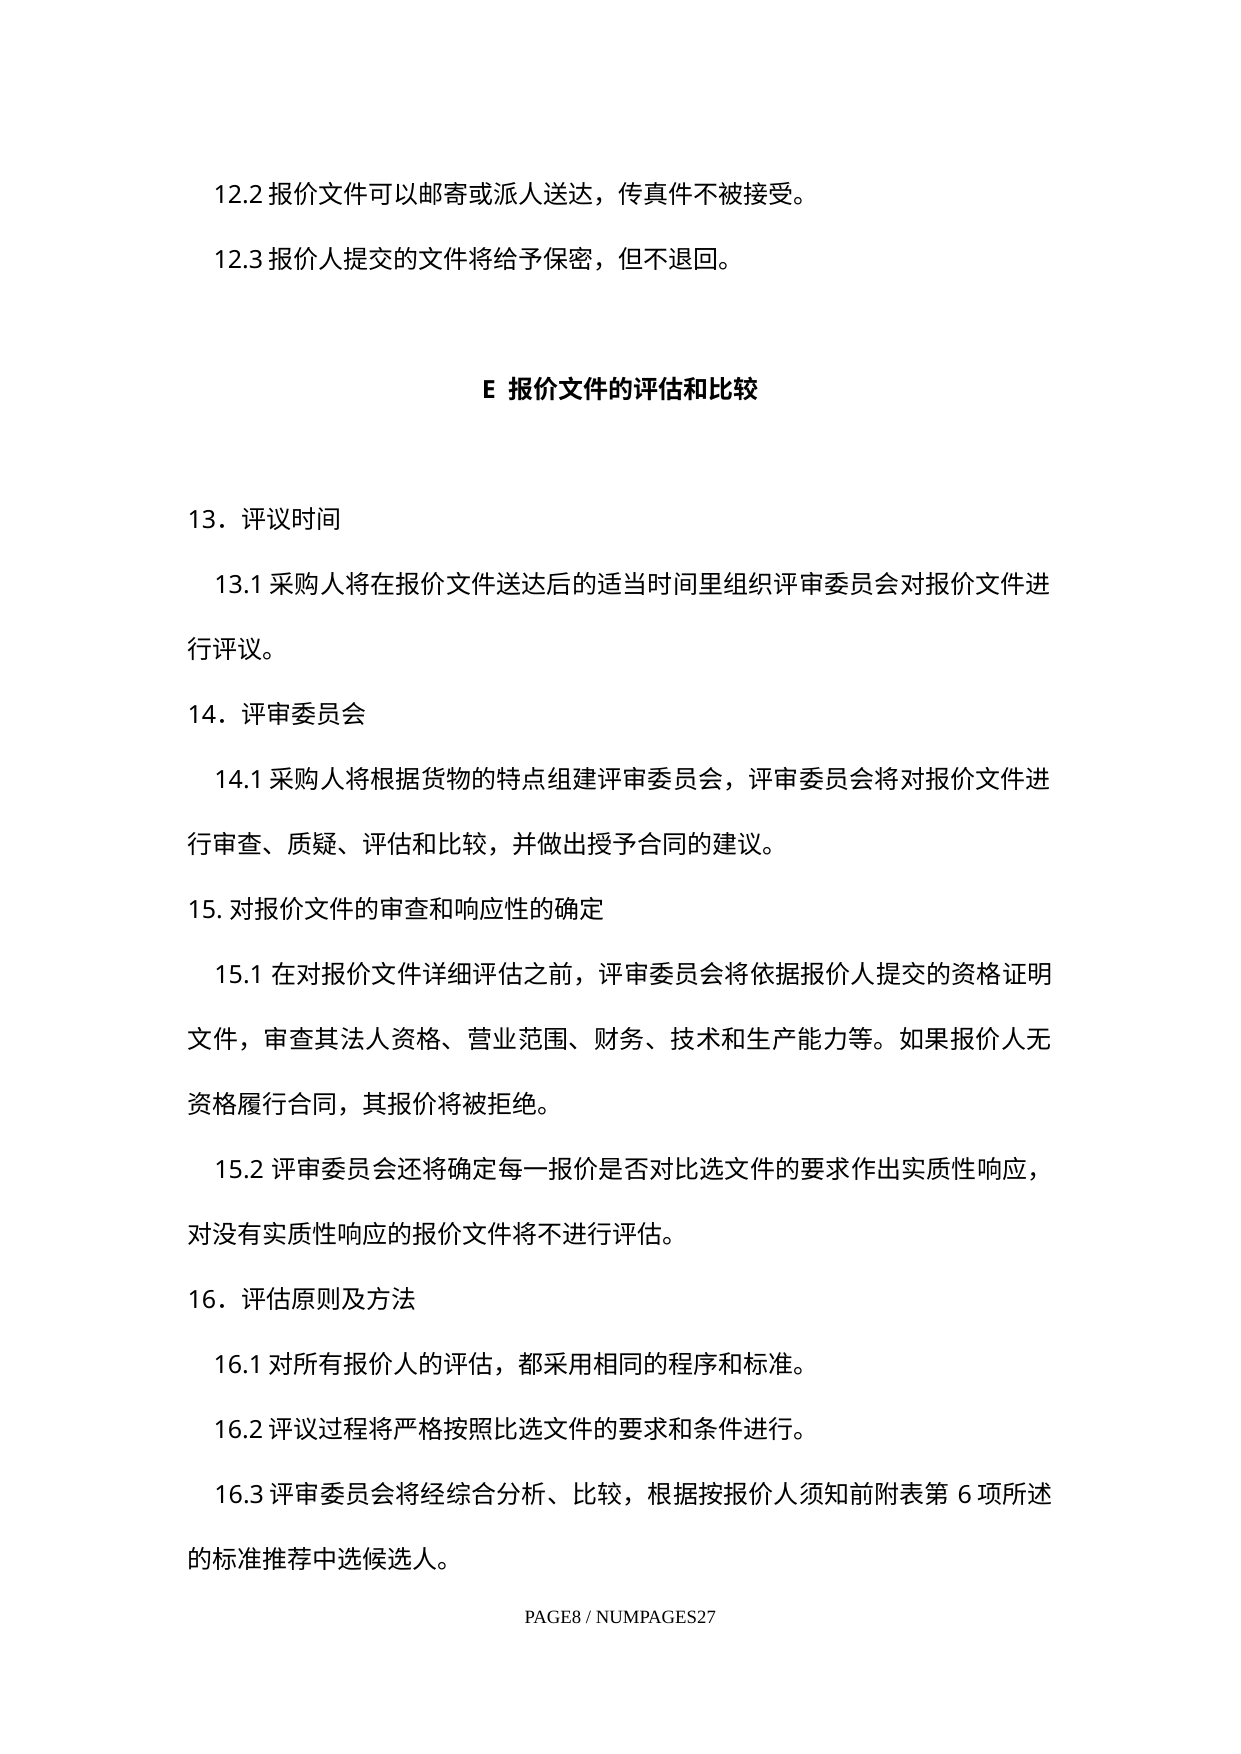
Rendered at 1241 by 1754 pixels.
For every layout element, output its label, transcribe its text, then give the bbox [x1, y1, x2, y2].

text 12.2报价文件可以邮寄或派人送达，传真件不被接受。 [187, 160, 1053, 225]
text 16．评估原则及方法 [187, 1265, 1053, 1330]
text 13.1采购人将在报价文件送达后的适当时间里组织评审委员会对报价文件进行评议。 [187, 550, 1053, 680]
text E 报价文件的评估和比较 [187, 355, 1053, 420]
text 14.1采购人将根据货物的特点组建评审委员会，评审委员会将对报价文件进行审查、质疑、评估和比较，并做出授予合同的建议。 [187, 745, 1053, 875]
text 15.2 评审委员会还将确定每一报价是否对比选文件的要求作出实质性响应，对没有实质性响应的报价文件将不进行评估。 [187, 1135, 1053, 1265]
text 15. 对报价文件的审查和响应性的确定 [187, 875, 1053, 940]
text 16.1对所有报价人的评估，都采用相同的程序和标准。 [187, 1330, 1053, 1395]
text 16.2评议过程将严格按照比选文件的要求和条件进行。 [187, 1395, 1053, 1460]
text 13．评议时间 [187, 485, 1053, 550]
text 16.3评审委员会将经综合分析、比较，根据按报价人须知前附表第6项所述的标准推荐中选候选人。 [187, 1460, 1053, 1590]
text 12.3报价人提交的文件将给予保密，但不退回。 [187, 225, 1053, 290]
text 15.1 在对报价文件详细评估之前，评审委员会将依据报价人提交的资格证明文件，审查其法人资格、营业范围、财务、技术和生产能力等。如果报价人无资格履行合同，其报价将被拒绝。 [187, 940, 1053, 1135]
text 14．评审委员会 [187, 680, 1053, 745]
